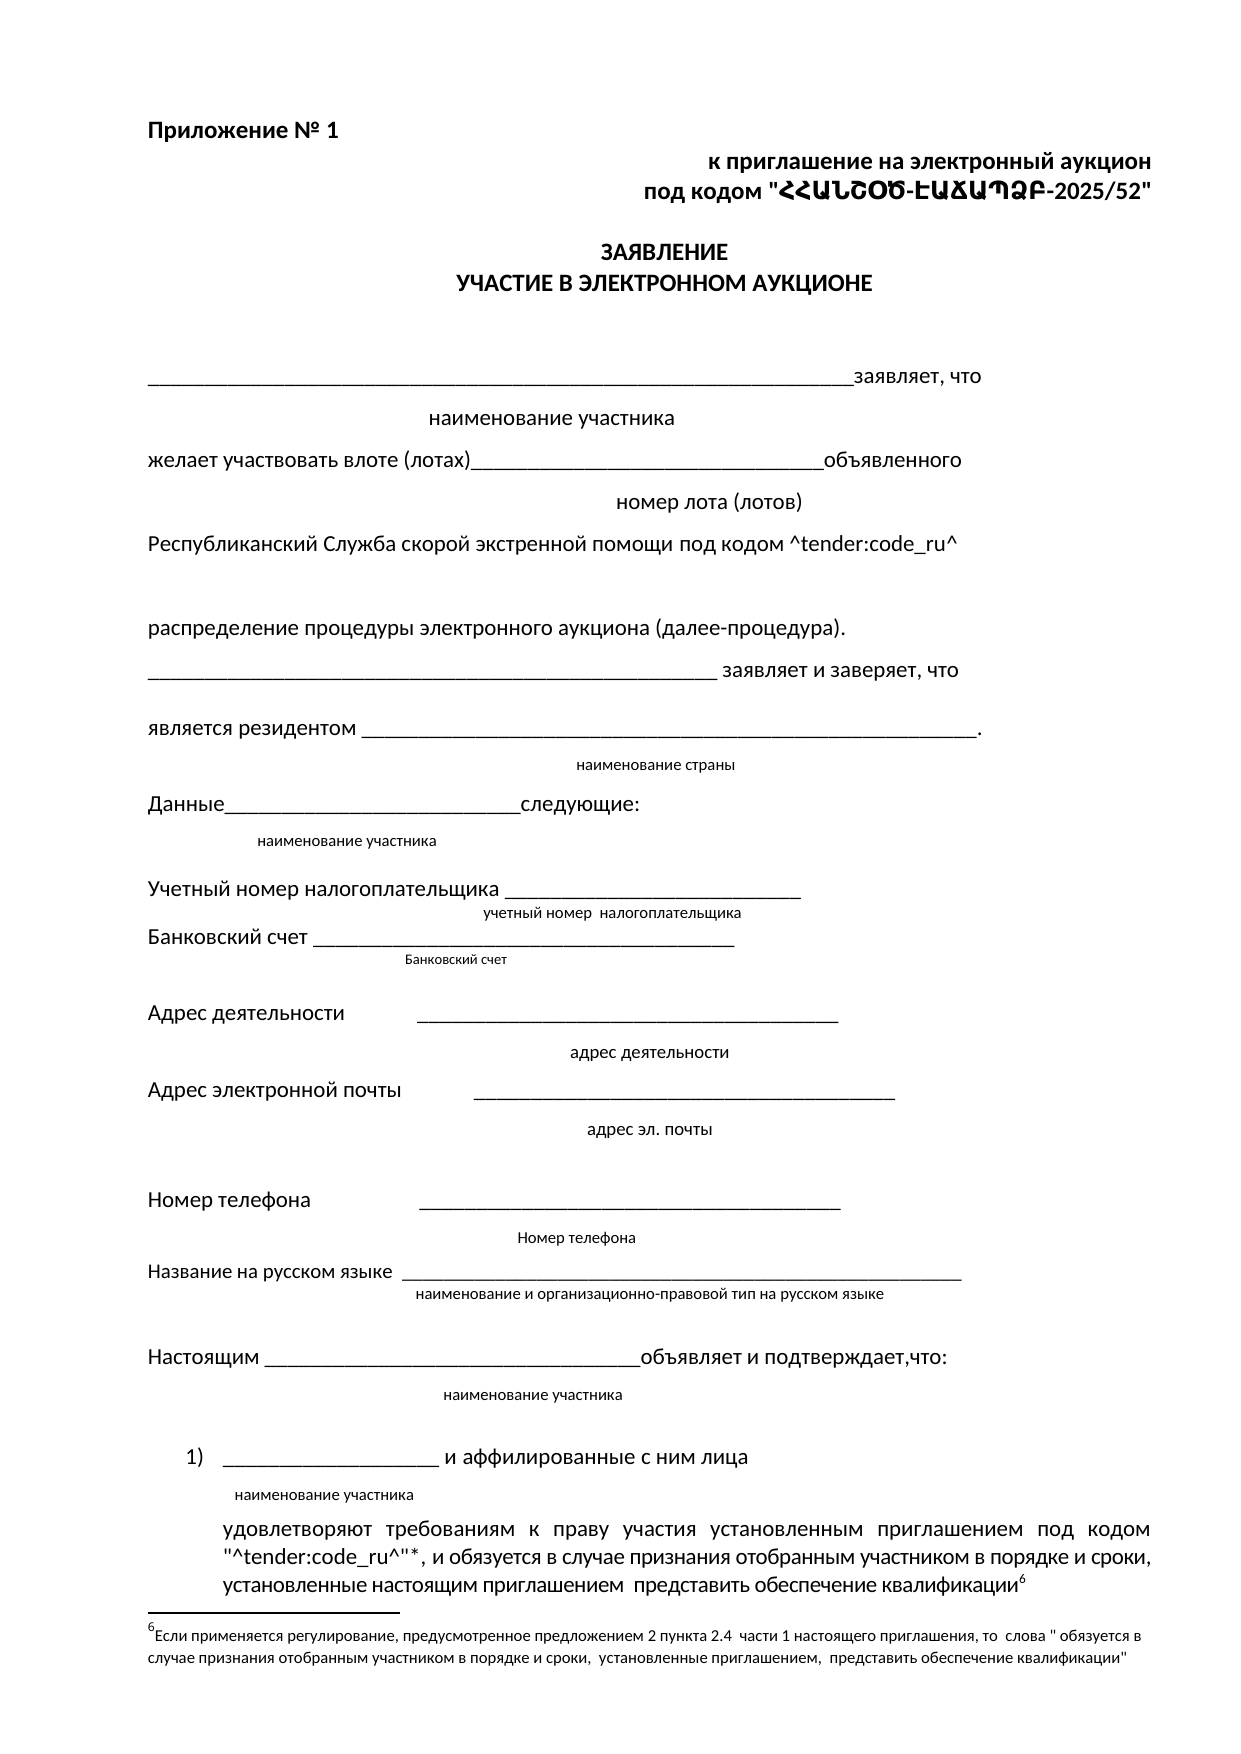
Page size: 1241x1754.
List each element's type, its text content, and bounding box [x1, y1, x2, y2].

text адрес деятельности [148, 1040, 1152, 1063]
text под кодом "ՀՀԱՆՇՕԾ-ԷԱՃԱՊՁԲ-2025/52" [177, 176, 1152, 206]
text наименование участника [148, 831, 1152, 851]
text желает участвовать влоте (лотах)_______________________________объявленного [148, 445, 1152, 473]
text ЗАЯВЛЕНИЕ [177, 237, 1152, 267]
text Номер телефона [517, 1227, 1152, 1248]
text учетный номер налогоплательщика [148, 902, 1152, 922]
text Адрес деятельности _____________________________________ [148, 998, 1152, 1026]
text Учетный номер налогоплательщика __________________________ [148, 874, 1152, 902]
text наименование участника [428, 403, 1152, 431]
text наименование и организационно-правовой тип на русском языке [148, 1283, 1152, 1304]
text Банковский счет _____________________________________ [148, 922, 1152, 950]
text является резидентом ______________________________________________________. [148, 713, 1152, 741]
text наименование страны [576, 754, 1152, 775]
text __________________________________________________ заявляет и заверяет, что [148, 655, 1152, 683]
text ______________________________________________________________заявляет, что [148, 361, 1152, 389]
text Республиканский Служба скорой экстренной помощи под кодом ^tender:code_ru^ [148, 529, 1152, 557]
text Настоящим _________________________________объявляет и подтверждает,что: [148, 1342, 1152, 1370]
text Номер телефона _____________________________________ [148, 1186, 1152, 1213]
text 2.4 На этапе аукциона участник представляет сниженные ценовые предложения в порядке, установленном пунктом 2.2 части 2 настоящего приглашения, без необходимости загрузки новых документов в систему. Приложение № 1 [148, 86, 1152, 145]
text номер лота (лотов) [606, 487, 1152, 515]
text наименование участника [148, 1484, 1152, 1504]
text УЧАСТИЕ В ЭЛЕКТРОННОМ АУКЦИОНЕ [177, 267, 1152, 298]
text Данные__________________________следующие: [148, 789, 1152, 817]
text наименование участника [443, 1384, 1152, 1404]
text Банковский счет [148, 950, 1152, 968]
text распределение процедуры электронного аукциона (далее-процедура). [148, 613, 1152, 641]
text Название на русском языке ______________________________________________________ [148, 1258, 1152, 1283]
text Адрес электронной почты _____________________________________ [148, 1075, 1152, 1103]
list удовлетворяют требованиям к праву участия установленным приглашением под кодом "^tender:code_ru^"*, и обязуется в случае признания отобранным участником в порядке и сроки, установленные настоящим приглашением представить обеспечение квалификации [223, 1514, 1152, 1598]
text к приглашение на электронный аукцион [177, 145, 1152, 176]
list ___________________ и аффилированные с ним лица [185, 1442, 1152, 1470]
text адрес эл. почты [148, 1117, 1152, 1140]
